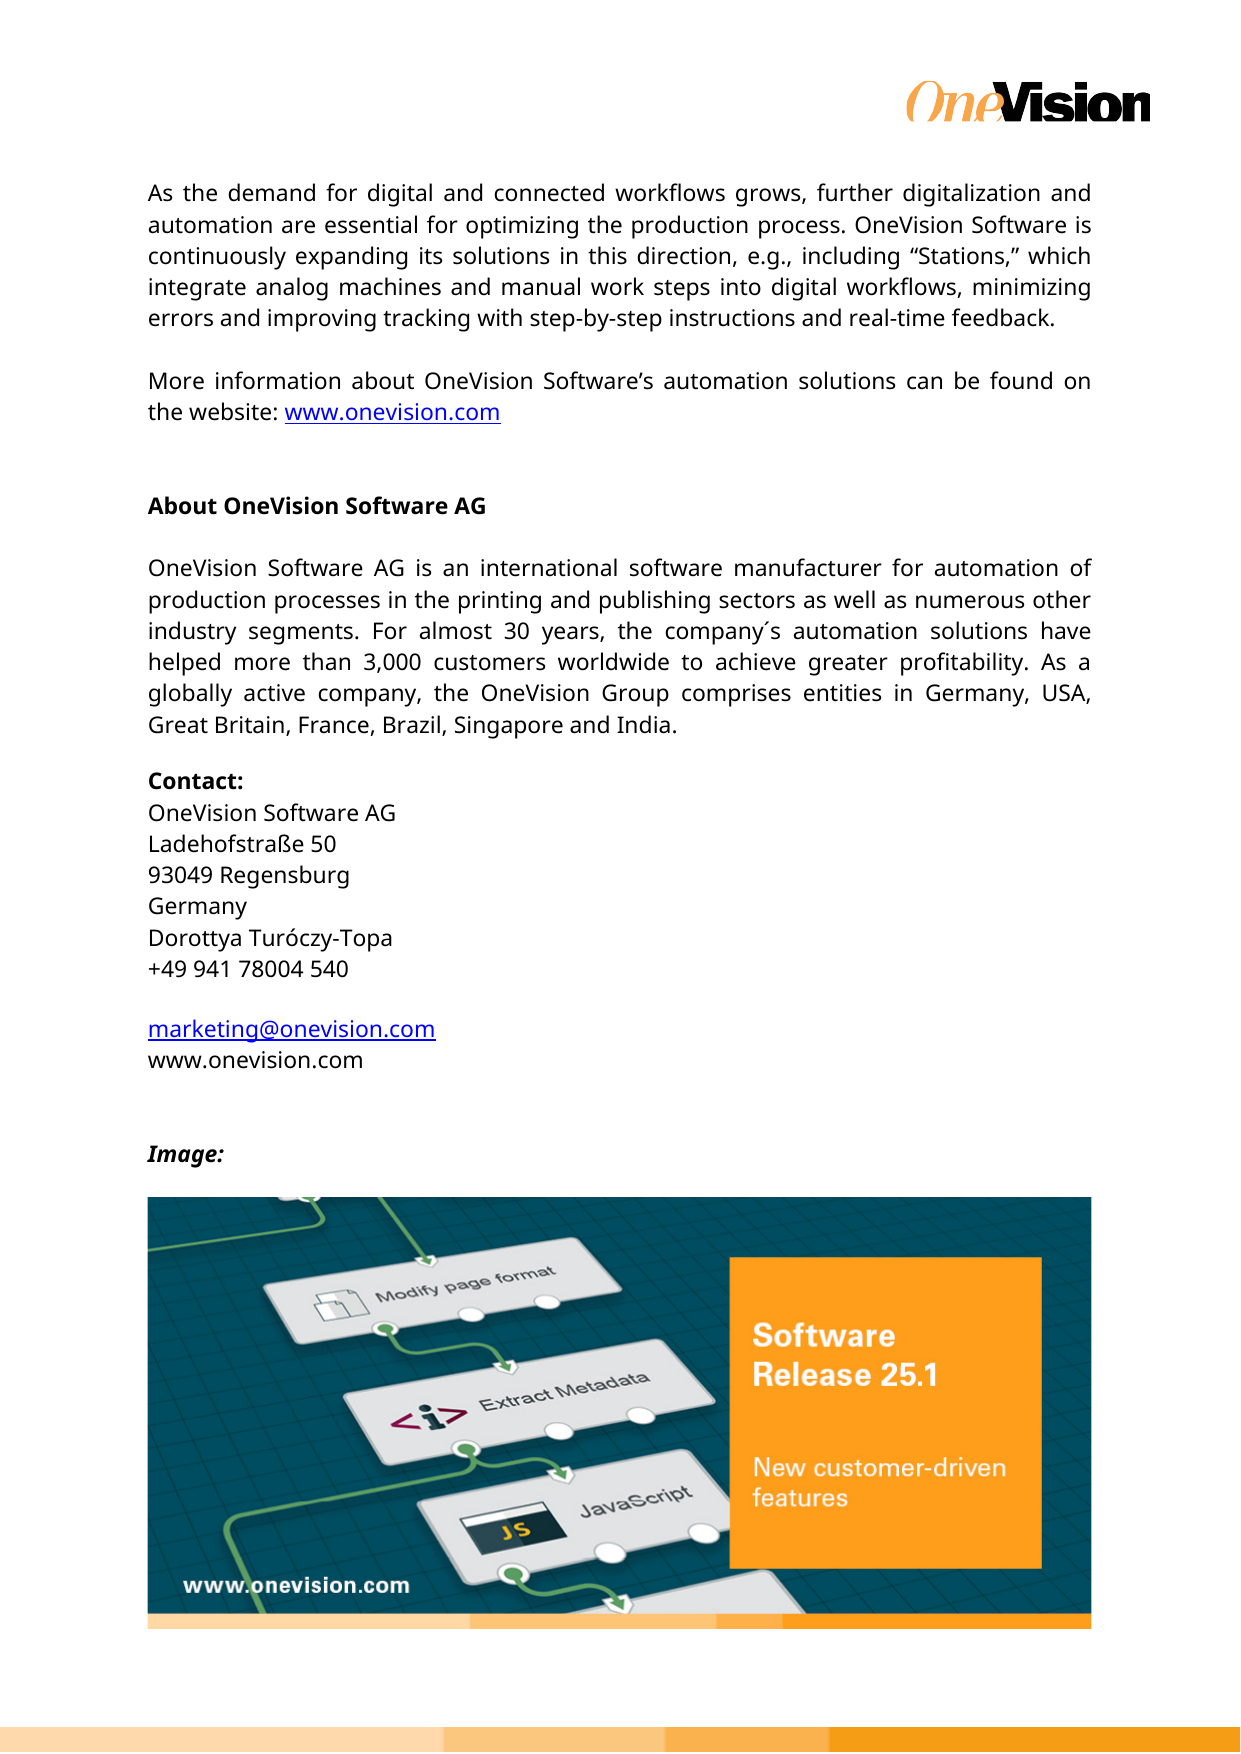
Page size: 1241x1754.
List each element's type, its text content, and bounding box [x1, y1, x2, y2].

picture [0, 1727, 1241, 1752]
picture [184, 1581, 223, 1593]
text More information about OneVision Software’s automation solutions can be found on the website: www.onevision.com [148, 365, 1092, 427]
text Ladehofstraße 50 93049 Regensburg Germany [148, 828, 1092, 922]
picture [147, 1197, 325, 1252]
text OneVision Software AG is an international software manufacturer for automation of production processes in the printing and publishing sectors as well as numerous other industry segments. For almost 30 years, the company´s automation solutions have helped more than 3,000 customers worldwide to achieve greater profitability. As a globally active company, the OneVision Group comprises entities in Germany, USA, Great Britain, France, Brazil, Singapore and India. [148, 552, 1092, 740]
text Image: [148, 1137, 1092, 1169]
text Dorottya Turóczy-Topa [148, 922, 1092, 953]
text Contact: [148, 765, 1092, 797]
text OneVision Software AG [148, 797, 1092, 828]
text About OneVision Software AG [148, 490, 1092, 521]
text As the demand for digital and connected workflows grows, further digitalization and automation are essential for optimizing the production process. OneVision Software is continuously expanding its solutions in this direction, e.g., including “Stations,” which integrate analog machines and manual work steps into digital workflows, minimizing errors and improving tracking with step-by-step instructions and real-time feedback. [148, 177, 1092, 333]
text marketing@onevision.com [148, 1012, 1092, 1044]
picture [147, 1197, 1092, 1629]
picture [906, 80, 1150, 122]
text +49 941 78004 540 [148, 953, 1092, 984]
text www.onevision.com [148, 1044, 1092, 1075]
